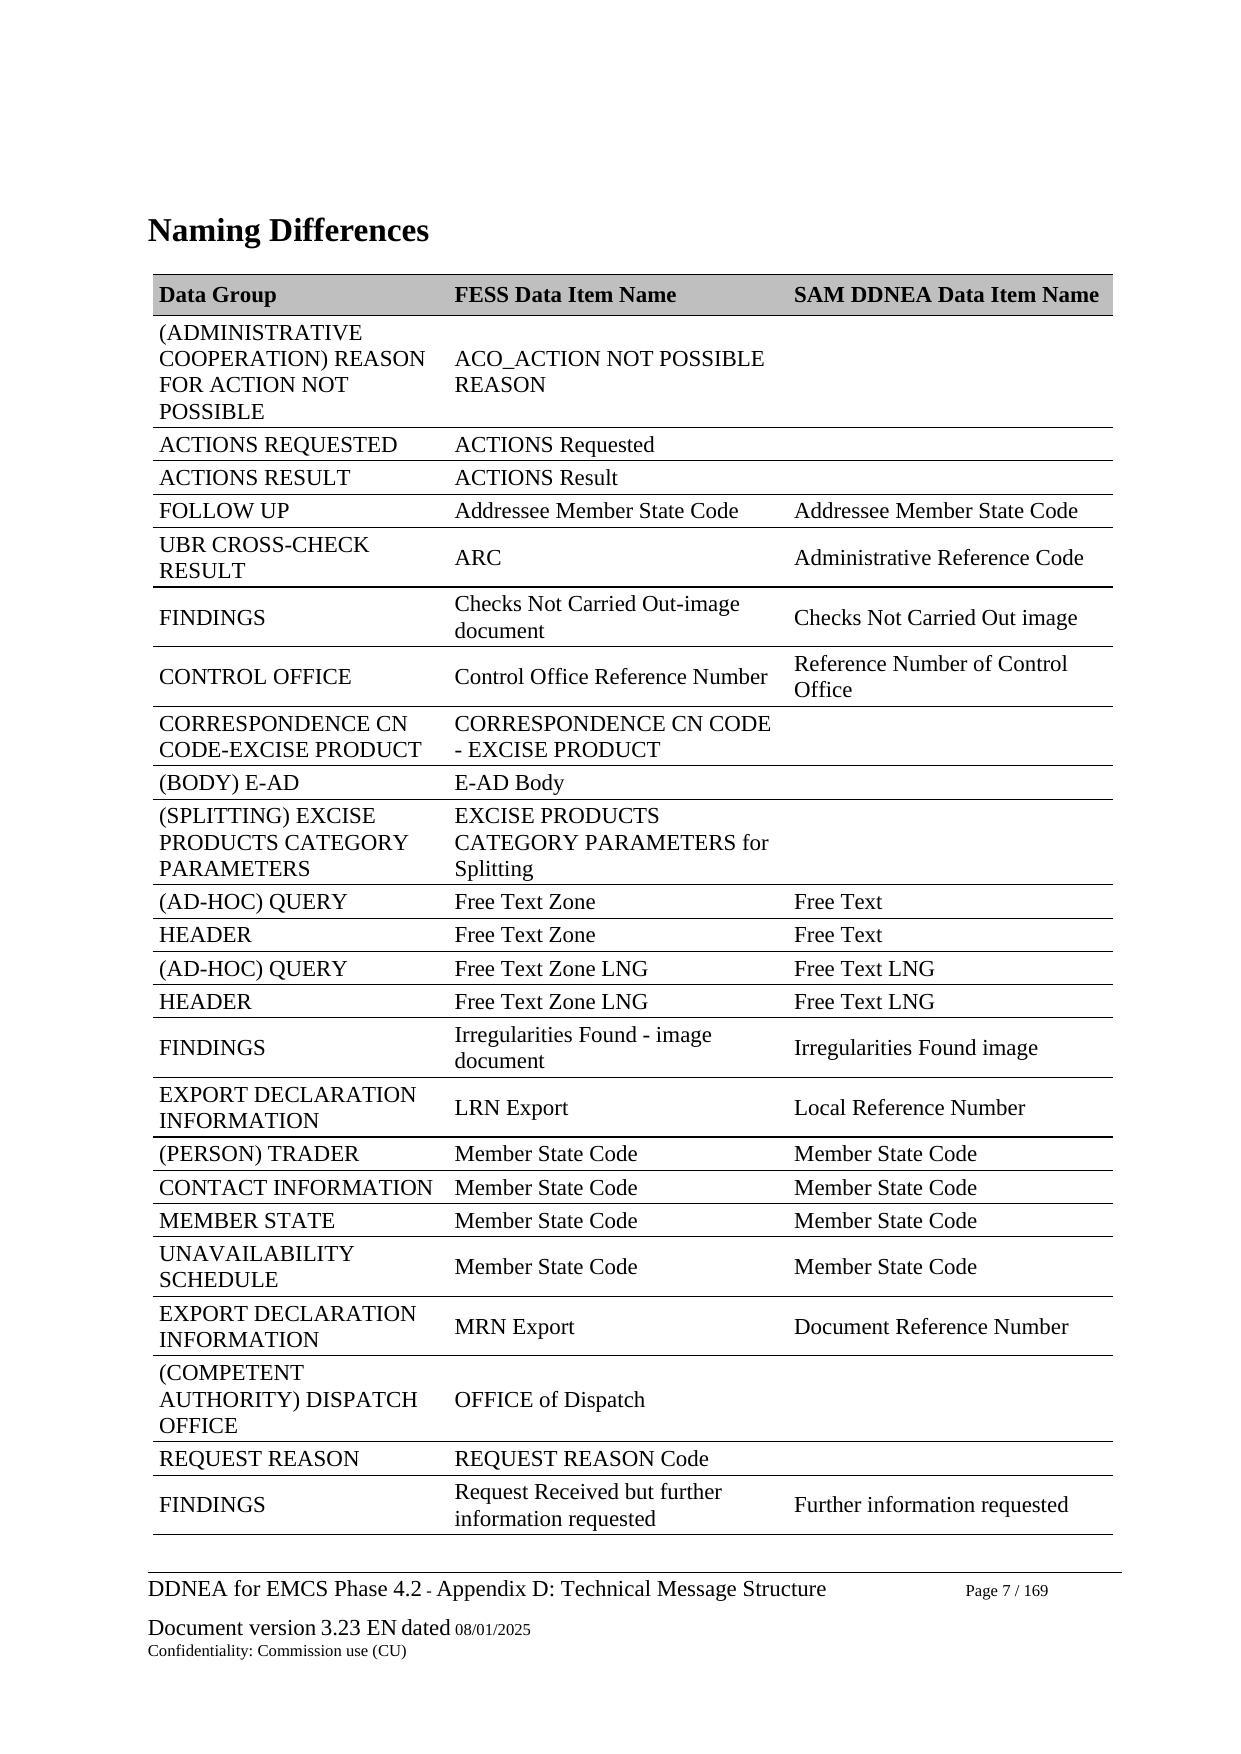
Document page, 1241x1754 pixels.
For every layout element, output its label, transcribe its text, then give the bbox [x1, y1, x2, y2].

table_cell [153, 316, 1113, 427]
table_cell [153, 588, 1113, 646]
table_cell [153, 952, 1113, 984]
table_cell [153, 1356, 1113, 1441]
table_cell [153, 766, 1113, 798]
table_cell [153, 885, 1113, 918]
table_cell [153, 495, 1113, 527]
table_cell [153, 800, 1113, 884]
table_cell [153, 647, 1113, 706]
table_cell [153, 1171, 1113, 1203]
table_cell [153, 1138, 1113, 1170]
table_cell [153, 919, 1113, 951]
subtitle Naming Differences [148, 210, 1122, 248]
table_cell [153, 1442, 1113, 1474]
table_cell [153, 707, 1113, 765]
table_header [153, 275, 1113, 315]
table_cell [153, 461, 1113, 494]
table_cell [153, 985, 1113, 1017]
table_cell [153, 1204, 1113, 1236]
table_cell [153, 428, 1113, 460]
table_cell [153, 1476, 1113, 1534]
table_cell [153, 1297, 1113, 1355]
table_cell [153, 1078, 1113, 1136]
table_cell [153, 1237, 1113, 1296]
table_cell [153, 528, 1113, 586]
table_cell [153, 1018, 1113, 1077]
